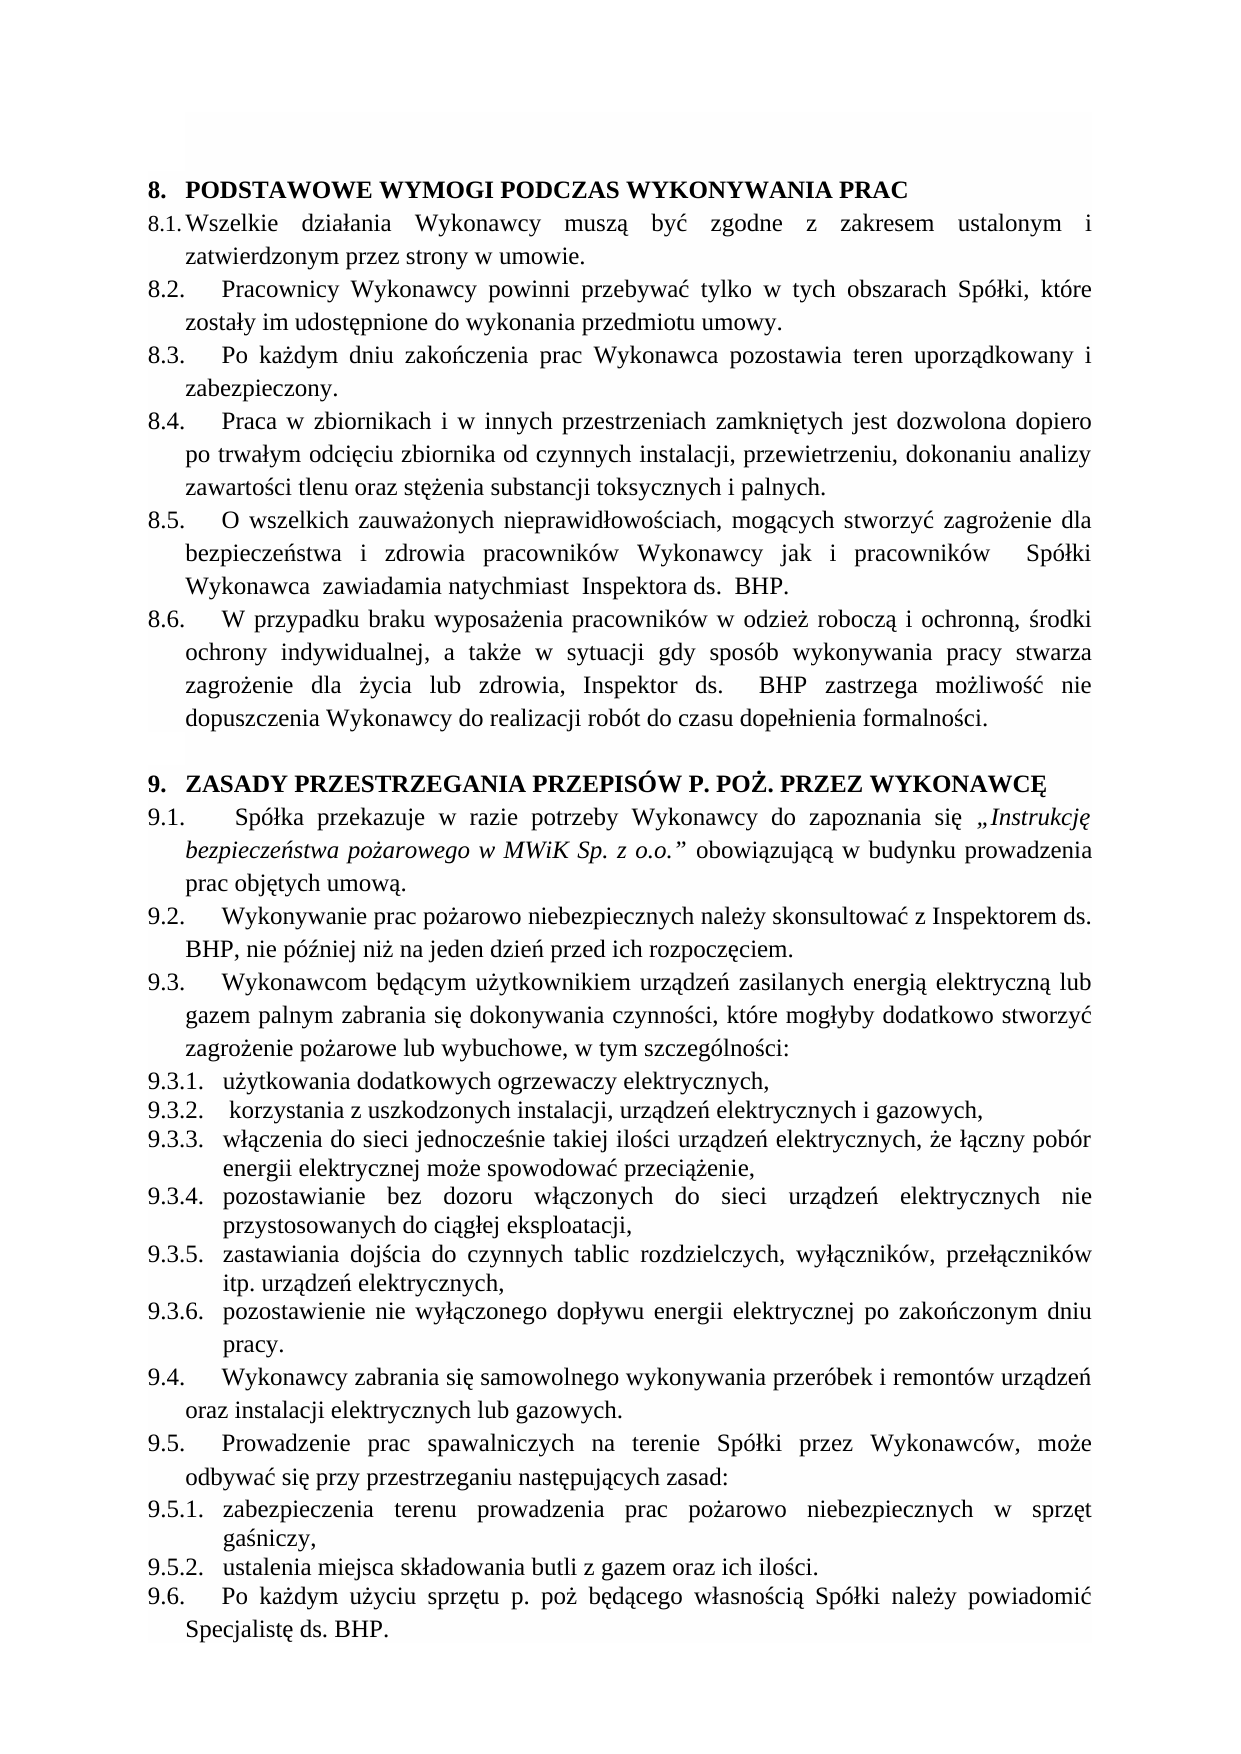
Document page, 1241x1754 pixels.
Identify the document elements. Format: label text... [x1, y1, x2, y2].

list Wykonawcom będącym użytkownikiem urządzeń zasilanych energią elektryczną lub gazem palnym zabrania się dokonywania czynności, które mogłyby dodatkowo stworzyć zagrożenie pożarowe lub wybuchowe, w tym szczególności: [148, 967, 1092, 1062]
list Wszelkie działania Wykonawcy muszą być zgodne z zakresem ustalonym i zatwierdzonym przez strony w umowie. [148, 208, 1092, 270]
list O wszelkich zauważonych nieprawidłowościach, mogących stworzyć zagrożenie dla bezpieczeństwa i zdrowia pracowników Wykonawcy jak i pracowników Spółki Wykonawca zawiadamia natychmiast Inspektora ds. BHP. [148, 505, 1092, 600]
list ZASADY PRZESTRZEGANIA PRZEPISÓW P. POŻ. PRZEZ WYKONAWCĘ [148, 769, 1092, 798]
list ustalenia miejsca składowania butli z gazem oraz ich ilości. [148, 1552, 1092, 1581]
list Po każdym dniu zakończenia prac Wykonawca pozostawia teren uporządkowany i zabezpieczony. [148, 340, 1092, 402]
list Wykonawcy zabrania się samowolnego wykonywania przeróbek i remontów urządzeń oraz instalacji elektrycznych lub gazowych. [148, 1362, 1092, 1424]
list korzystania z uszkodzonych instalacji, urządzeń elektrycznych i gazowych, [148, 1095, 1092, 1124]
list zabezpieczenia terenu prowadzenia prac pożarowo niebezpiecznych w sprzęt gaśniczy, [148, 1494, 1092, 1552]
list W przypadku braku wyposażenia pracowników w odzież roboczą i ochronną, środki ochrony indywidualnej, a także w sytuacji gdy sposób wykonywania pracy stwarza zagrożenie dla życia lub zdrowia, Inspektor ds. BHP zastrzega możliwość nie dopuszczenia Wykonawcy do realizacji robót do czasu dopełnienia formalności. [148, 604, 1092, 732]
list użytkowania dodatkowych ogrzewaczy elektrycznych, [148, 1066, 1092, 1095]
list PODSTAWOWE WYMOGI PODCZAS WYKONYWANIA PRAC [148, 175, 1092, 204]
list Prowadzenie prac spawalniczych na terenie Spółki przez Wykonawców, może odbywać się przy przestrzeganiu następujących zasad: [148, 1428, 1092, 1490]
list Spółka przekazuje w razie potrzeby Wykonawcy do zapoznania się „Instrukcję bezpieczeństwa pożarowego w MWiK Sp. z o.o.” obowiązującą w budynku prowadzenia prac objętych umową. [148, 802, 1092, 897]
list Po każdym użyciu sprzętu p. poż będącego własnością Spółki należy powiadomić Specjalistę ds. BHP. [148, 1581, 1092, 1643]
list Praca w zbiornikach i w innych przestrzeniach zamkniętych jest dozwolona dopiero po trwałym odcięciu zbiornika od czynnych instalacji, przewietrzeniu, dokonaniu analizy zawartości tlenu oraz stężenia substancji toksycznych i palnych. [148, 406, 1092, 501]
list zastawiania dojścia do czynnych tablic rozdzielczych, wyłączników, przełączników itp. urządzeń elektrycznych, [148, 1239, 1092, 1296]
list włączenia do sieci jednocześnie takiej ilości urządzeń elektrycznych, że łączny pobór energii elektrycznej może spowodować przeciążenie, [148, 1124, 1092, 1181]
list pozostawienie nie wyłączonego dopływu energii elektrycznej po zakończonym dniu pracy. [148, 1296, 1092, 1358]
list Pracownicy Wykonawcy powinni przebywać tylko w tych obszarach Spółki, które zostały im udostępnione do wykonania przedmiotu umowy. [148, 274, 1092, 336]
list Wykonywanie prac pożarowo niebezpiecznych należy skonsultować z Inspektorem ds. BHP, nie później niż na jeden dzień przed ich rozpoczęciem. [148, 901, 1092, 963]
list pozostawianie bez dozoru włączonych do sieci urządzeń elektrycznych nie przystosowanych do ciągłej eksploatacji, [148, 1181, 1092, 1239]
